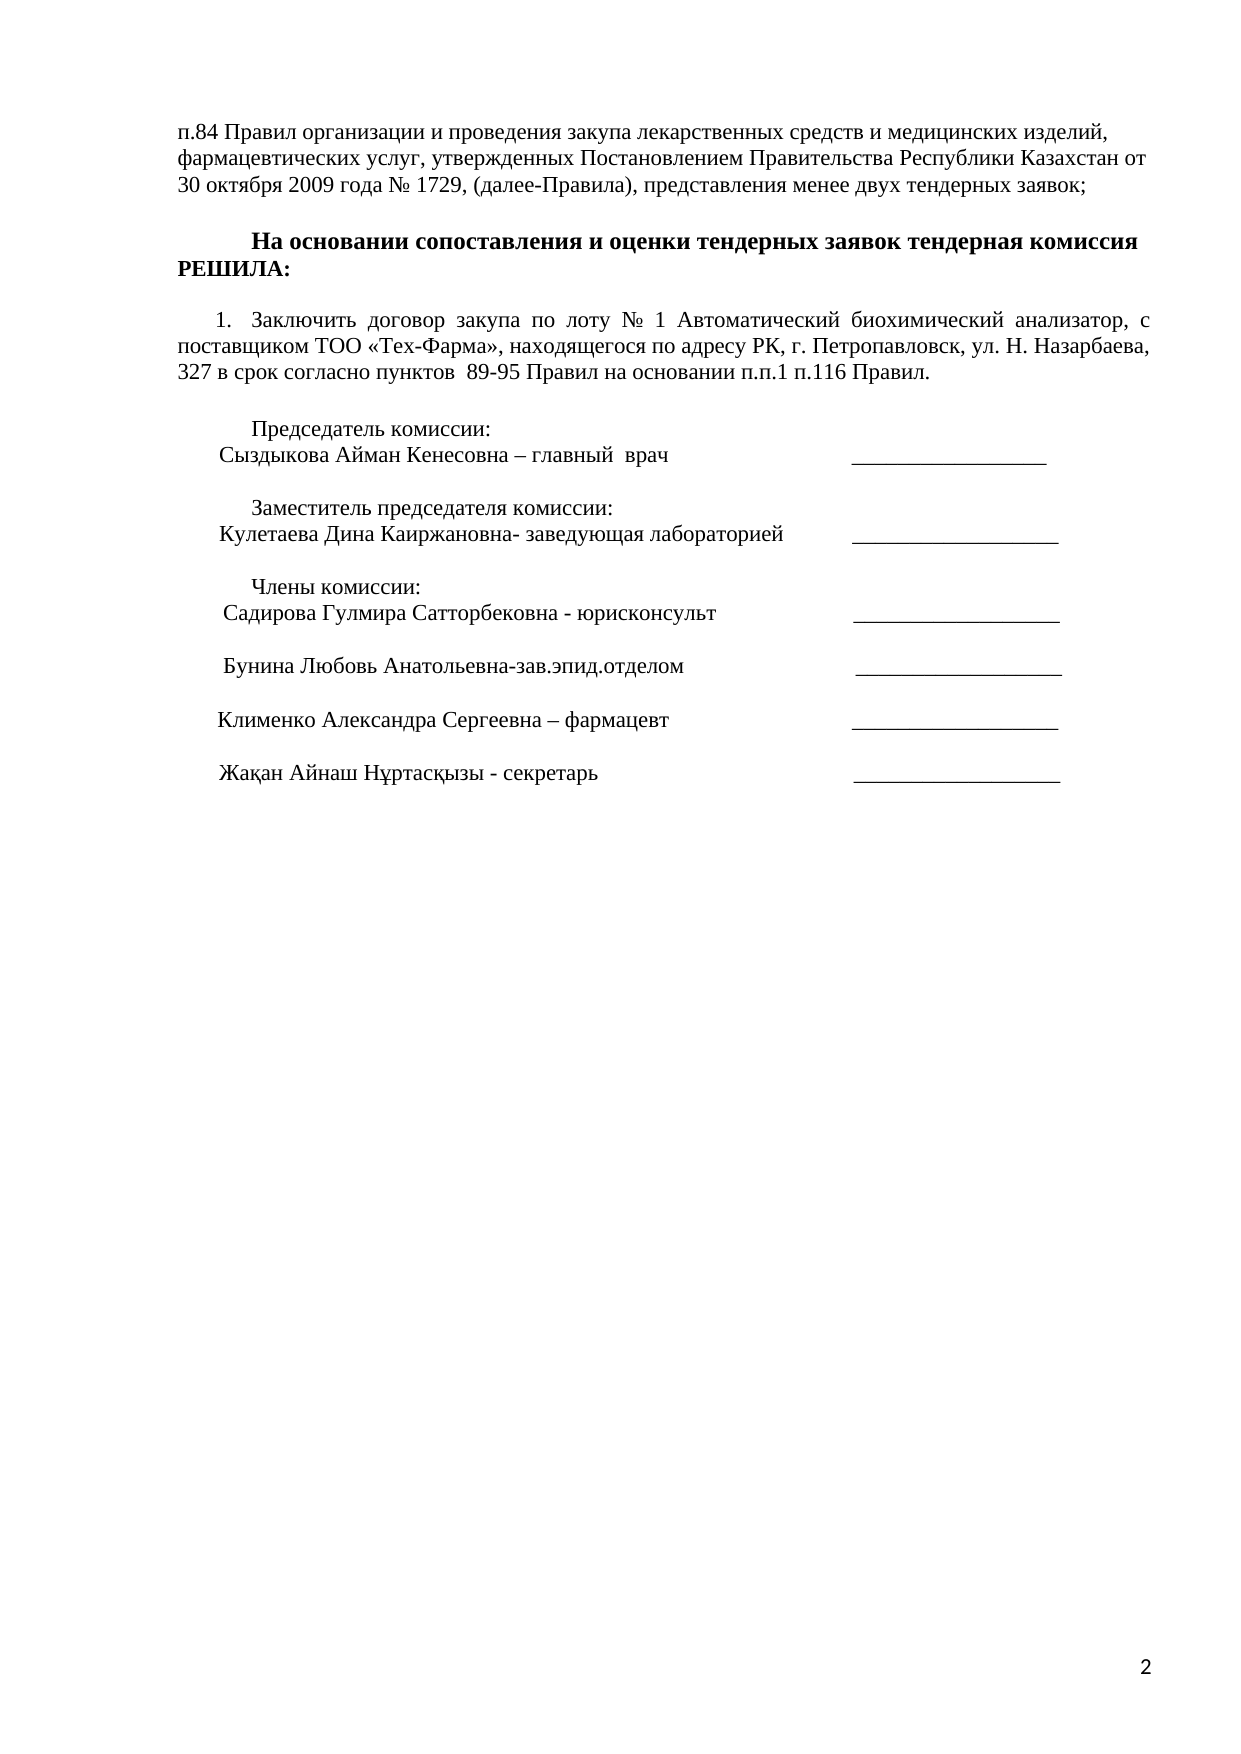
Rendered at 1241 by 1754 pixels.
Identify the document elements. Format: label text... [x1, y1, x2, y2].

text На основании сопоставления и оценки тендерных заявок тендерная комиссия [177, 226, 1152, 255]
text Заместитель председателя комиссии: [177, 494, 1152, 520]
text Сыздыкова Айман Кенесовна – главный врач _________________ [177, 441, 1152, 468]
list Заключить договор закупа по лоту № 1 Автоматический биохимический анализатор, с поставщиком ТОО «Тех-Фарма», находящегося по адресу РК, г. Петропавловск, ул. Н. Назарбаева, 327 в срок согласно пунктов 89-95 Правил на основании п.п.1 п.116 Правил. [177, 306, 1152, 385]
text РЕШИЛА: [177, 255, 1152, 281]
text Жақан Айнаш Нұртасқызы - секретарь __________________ [177, 759, 1152, 786]
text Председатель комиссии: [177, 415, 1152, 441]
text Кулетаева Дина Каиржановна- заведующая лабораторией __________________ [177, 520, 1152, 547]
text Бунина Любовь Анатольевна-зав.эпид.отделом __________________ [177, 652, 1152, 678]
text Садирова Гулмира Сатторбековна - юрисконсульт __________________ [177, 599, 1152, 626]
text Клименко Александра Сергеевна – фармацевт __________________ [177, 707, 1152, 733]
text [177, 118, 1152, 197]
text Члены комиссии: [177, 573, 1152, 599]
